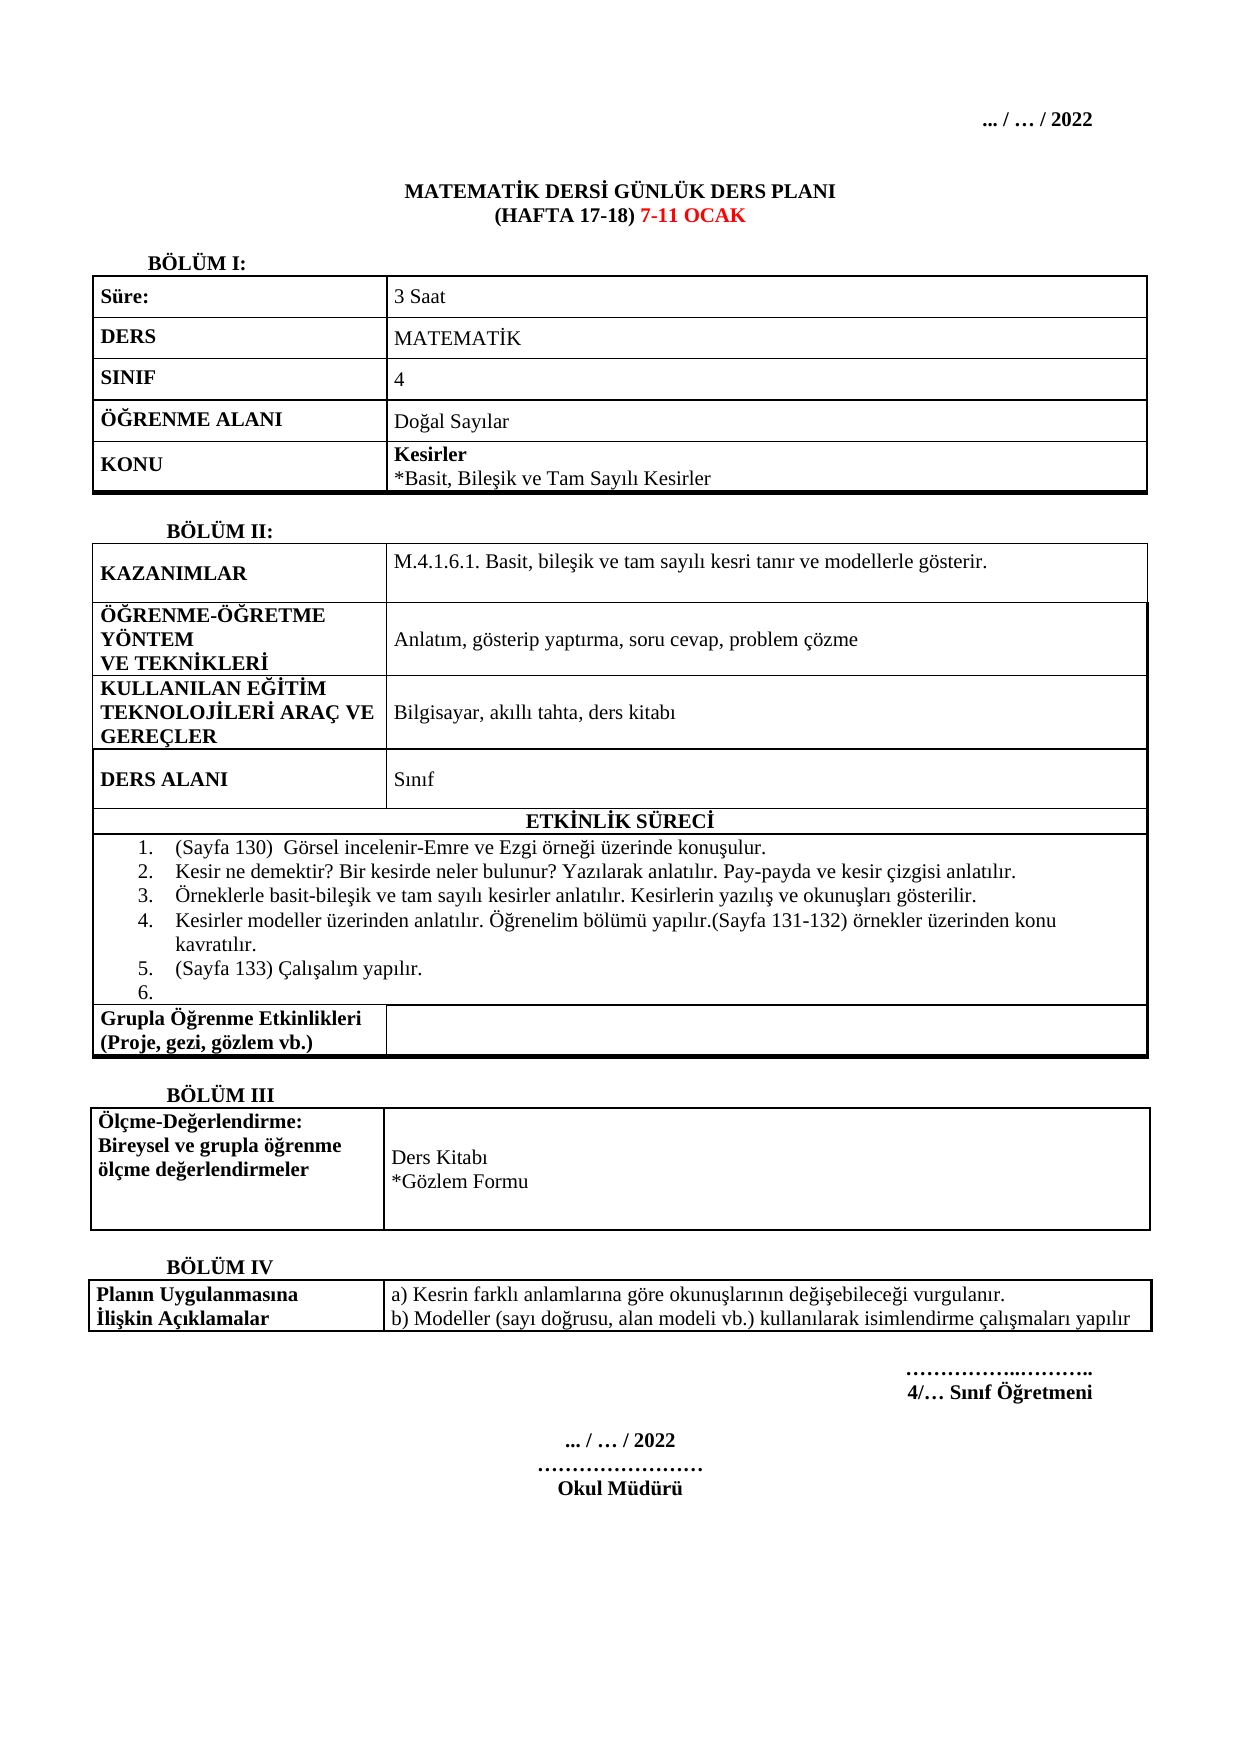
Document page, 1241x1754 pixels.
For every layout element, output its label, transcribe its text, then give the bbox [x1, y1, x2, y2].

table_header Planın Uygulanmasına İlişkin Açıklamalar [90, 1281, 383, 1329]
table_cell MATEMATİK [388, 318, 1146, 358]
table_header 3 Saat [388, 277, 1146, 317]
table_cell DERS ALANI [94, 750, 386, 808]
text 4/… Sınıf Öğretmeni [148, 1380, 1092, 1404]
table_cell Doğal Sayılar [388, 401, 1146, 441]
table_cell Sınıf [387, 750, 1146, 808]
text (HAFTA 17-18) 7-11 OCAK [148, 203, 1092, 227]
text ... / … / 2022 [148, 107, 1092, 131]
table_header a) Kesrin farklı anlamlarına göre okunuşlarının değişebileceği vurgulanır. b) Modeller (sayı doğrusu, alan modeli vb.) kullanılarak isimlendirme çalışmaları yapılır [385, 1281, 1150, 1329]
subtitle BÖLÜM IV [148, 1255, 1092, 1279]
table_header KAZANIMLAR [93, 544, 386, 602]
table_cell KULLANILAN EĞİTİM TEKNOLOJİLERİ ARAÇ VE GEREÇLER [93, 676, 386, 748]
table_cell (Sayfa 130) Görsel incelenir-Emre ve Ezgi örneği üzerinde konuşulur. Kesir ne demektir? Bir kesirde neler bulunur? Yazılarak anlatılır. Pay-payda ve kesir çizgisi anlatılır. Örneklerle basit-bileşik ve tam sayılı kesirler anlatılır. Kesirlerin yazılış ve okunuşları gösterilir. Kesirler modeller üzerinden anlatılır. Öğrenelim bölümü yapılır.(Sayfa 131-132) örnekler üzerinden konu kavratılır. (Sayfa 133) Çalışalım yapılır. [94, 835, 1146, 1004]
table_cell Grupla Öğrenme Etkinlikleri (Proje, gezi, gözlem vb.) [94, 1005, 386, 1054]
table_cell KONU [94, 442, 386, 490]
table_header Ölçme-Değerlendirme: Bireysel ve grupla öğrenme ölçme değerlendirmeler [92, 1109, 383, 1229]
table_cell [387, 1006, 1146, 1054]
table_cell ÖĞRENME-ÖĞRETME YÖNTEM VE TEKNİKLERİ [93, 603, 386, 675]
subtitle BÖLÜM III [148, 1083, 1092, 1107]
table_cell DERS [94, 318, 386, 358]
text ... / … / 2022 [148, 1428, 1092, 1452]
text MATEMATİK DERSİ GÜNLÜK DERS PLANI [148, 179, 1092, 203]
table_cell ETKİNLİK SÜRECİ [94, 809, 1146, 833]
table_header M.4.1.6.1. Basit, bileşik ve tam sayılı kesri tanır ve modellerle gösterir. [387, 544, 1147, 602]
table_cell Bilgisayar, akıllı tahta, ders kitabı [387, 676, 1146, 748]
table_cell ÖĞRENME ALANI [94, 401, 386, 441]
text …………………… [148, 1452, 1092, 1476]
text Okul Müdürü [148, 1476, 1092, 1500]
table_cell SINIF [94, 359, 386, 399]
table_header Ders Kitabı *Gözlem Formu [385, 1109, 1149, 1229]
table_cell Kesirler *Basit, Bileşik ve Tam Sayılı Kesirler [388, 442, 1146, 490]
text BÖLÜM I: [148, 251, 1092, 275]
table_cell 4 [388, 359, 1146, 399]
text ……………..……….. [148, 1356, 1092, 1380]
text BÖLÜM II: [148, 519, 1092, 543]
table_cell Anlatım, gösterip yaptırma, soru cevap, problem çözme [387, 603, 1146, 675]
table_header Süre: [94, 277, 386, 317]
